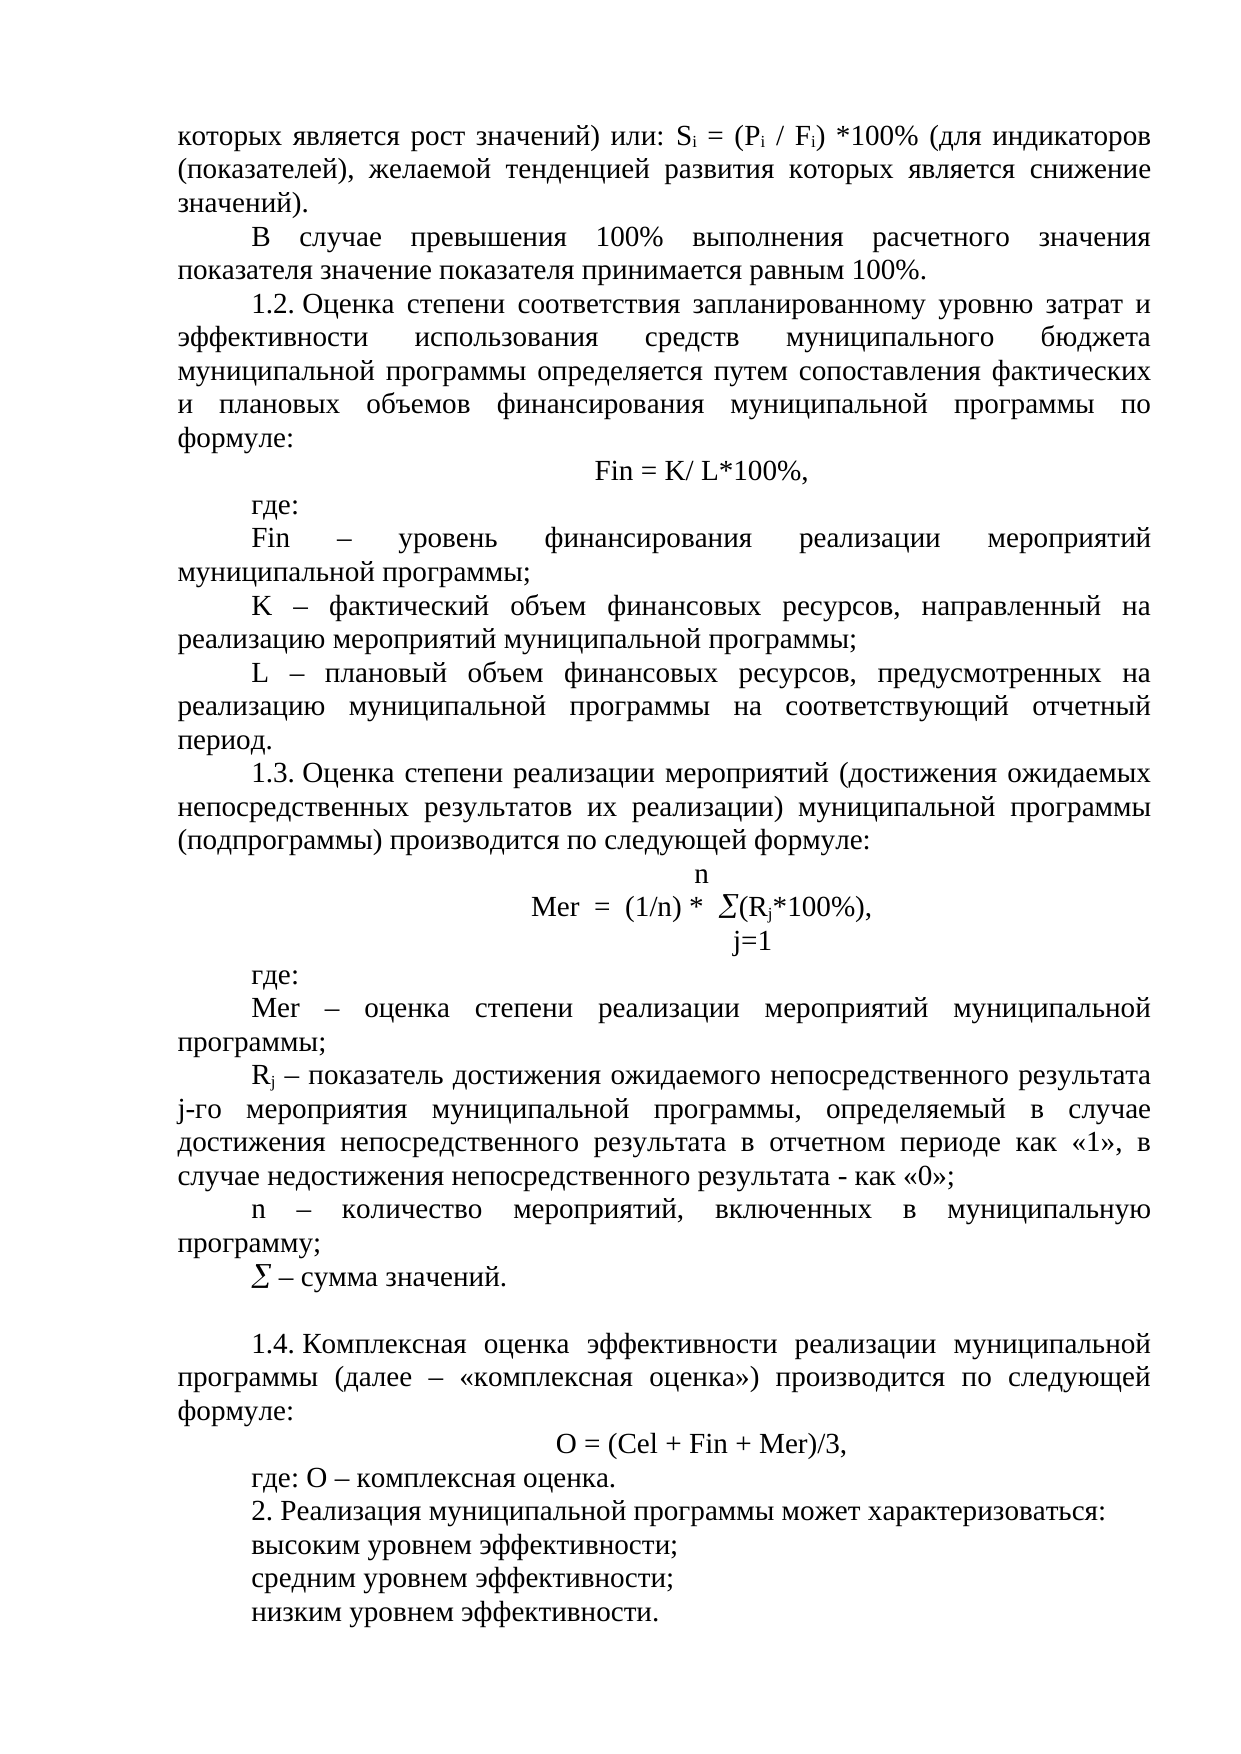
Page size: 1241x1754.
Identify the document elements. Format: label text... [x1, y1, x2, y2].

text 1.2. Оценка степени соответствия запланированному уровню затрат и эффективности использования средств муниципального бюджета муниципальной программы определяется путем сопоставления фактических и плановых объемов финансирования муниципальной программы по формуле: [177, 286, 1152, 453]
text n [177, 856, 1152, 889]
text n – количество мероприятий, включенных в муниципальную программу; [177, 1192, 1152, 1259]
text высоким уровнем эффективности; [177, 1527, 1152, 1561]
text Mer – оценка степени реализации мероприятий муниципальной программы; [177, 990, 1152, 1057]
text O = (Cel + Fin + Mer)/3, [177, 1426, 1152, 1460]
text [177, 118, 1152, 219]
text низким уровнем эффективности. [177, 1594, 1152, 1628]
text Rj – показатель достижения ожидаемого непосредственного результата j-го мероприятия муниципальной программы, определяемый в случае достижения непосредственного результата в отчетном периоде как «1», в случае недостижения непосредственного результата - как «0»; [177, 1057, 1152, 1192]
text где: O – комплексная оценка. [177, 1460, 1152, 1493]
text j=1 [177, 923, 1152, 957]
text где: [177, 487, 1152, 521]
text Mer = (1/n) * (Rj*100%), [177, 889, 1152, 923]
text 1.4. Комплексная оценка эффективности реализации муниципальной программы (далее – «комплексная оценка») производится по следующей формуле: [177, 1326, 1152, 1426]
text K – фактический объем финансовых ресурсов, направленный на реализацию мероприятий муниципальной программы; [177, 588, 1152, 655]
text Fin = K/ L*100%, [177, 453, 1152, 487]
text Fin – уровень финансирования реализации мероприятий муниципальной программы; [177, 521, 1152, 588]
text 2. Реализация муниципальной программы может характеризоваться: [177, 1493, 1152, 1527]
text 1.3. Оценка степени реализации мероприятий (достижения ожидаемых непосредственных результатов их реализации) муниципальной программы (подпрограммы) производится по следующей формуле: [177, 755, 1152, 856]
text где: [177, 957, 1152, 990]
text – сумма значений. [177, 1259, 1152, 1292]
text средним уровнем эффективности; [177, 1561, 1152, 1594]
text В случае превышения 100% выполнения расчетного значения показателя значение показателя принимается равным 100%. [177, 219, 1152, 286]
text L – плановый объем финансовых ресурсов, предусмотренных на реализацию муниципальной программы на соответствующий отчетный период. [177, 655, 1152, 755]
